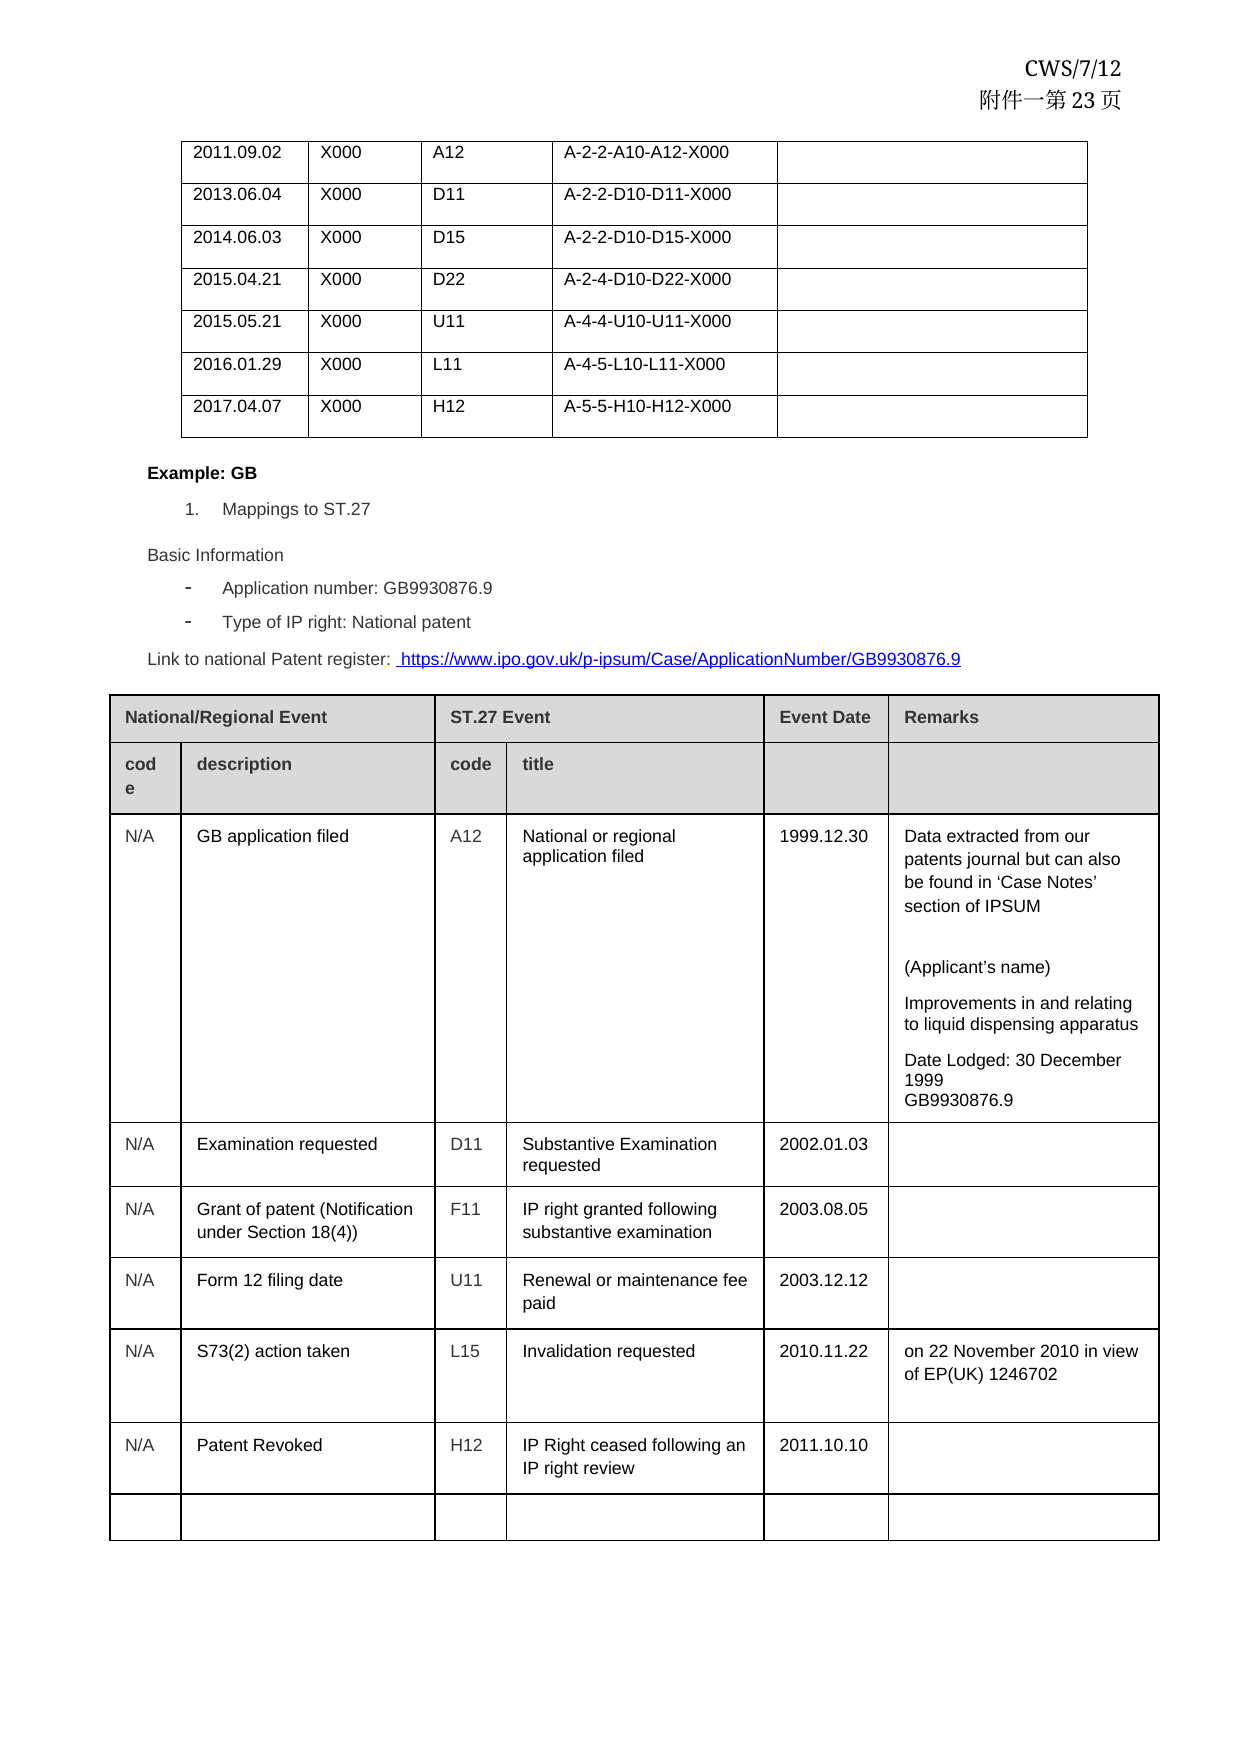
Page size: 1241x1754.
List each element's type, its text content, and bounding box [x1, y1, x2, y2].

table_cell U11 [422, 311, 552, 352]
table_cell H12 [422, 396, 552, 437]
table_cell A-4-4-U10-U11-X000 [553, 311, 777, 352]
table_cell X000 [309, 396, 421, 437]
table_cell A-2-2-D10-D11-X000 [553, 184, 777, 225]
table_cell 2015.04.21 [182, 269, 308, 310]
table_cell [778, 226, 1087, 268]
table_cell D11 [422, 184, 552, 225]
table_cell 2010.11.22 [765, 1330, 888, 1422]
table_cell 2011.09.02 [182, 142, 308, 183]
table_cell X000 [309, 269, 421, 310]
table_cell 1999.12.30 [765, 815, 888, 1121]
table_cell title [507, 743, 763, 813]
table_cell Renewal or maintenance fee paid [507, 1258, 763, 1328]
table_cell [765, 1495, 888, 1540]
table_cell L11 [422, 353, 552, 394]
table_cell 2003.08.05 [765, 1187, 888, 1257]
table_cell [889, 1423, 1158, 1493]
table_cell N/A [111, 815, 180, 1121]
subtitle Example: GB [147, 463, 1122, 483]
table_cell A-2-4-D10-D22-X000 [553, 269, 777, 310]
table_cell [436, 1495, 506, 1540]
table_cell Invalidation requested [507, 1330, 763, 1422]
table_cell A-5-5-H10-H12-X000 [553, 396, 777, 437]
table_cell code [111, 743, 180, 813]
table_cell [778, 311, 1087, 352]
table_cell A-2-2-A10-A12-X000 [553, 142, 777, 183]
table_cell 2011.10.10 [765, 1423, 888, 1493]
table_cell [778, 396, 1087, 437]
table_cell N/A [111, 1187, 180, 1257]
table_cell [889, 1495, 1158, 1540]
table_cell A12 [422, 142, 552, 183]
table_cell Substantive Examination requested [507, 1123, 763, 1186]
table_cell Form 12 filing date [182, 1258, 434, 1328]
table_cell National or regional application filed [507, 815, 763, 1121]
table_cell N/A [111, 1123, 180, 1186]
table_cell IP right granted following substantive examination [507, 1187, 763, 1257]
table_cell N/A [111, 1330, 180, 1422]
table_cell D11 [436, 1123, 506, 1186]
table_cell Grant of patent (Notification under Section 18(4)) [182, 1187, 434, 1257]
text Link to national Patent register: https://www.ipo.gov.uk/p-ipsum/Case/ApplicationNumber/GB9930876.9 [147, 648, 1122, 669]
table_cell [778, 184, 1087, 225]
table_cell A-4-5-L10-L11-X000 [553, 353, 777, 394]
table_cell L15 [436, 1330, 506, 1422]
table_cell X000 [309, 142, 421, 183]
table_cell H12 [436, 1423, 506, 1493]
table_cell [889, 1187, 1158, 1257]
table_cell A12 [436, 815, 506, 1121]
table_cell 2014.06.03 [182, 226, 308, 268]
table_cell Patent Revoked [182, 1423, 434, 1493]
table_cell code [436, 743, 506, 813]
table_cell on 22 November 2010 in view of EP(UK) 1246702 [889, 1330, 1158, 1422]
table_cell X000 [309, 311, 421, 352]
table_cell [889, 743, 1158, 813]
table_cell 2013.06.04 [182, 184, 308, 225]
table_cell GB application filed [182, 815, 434, 1121]
table_cell 2002.01.03 [765, 1123, 888, 1186]
table_cell X000 [309, 226, 421, 268]
table_cell 2016.01.29 [182, 353, 308, 394]
list Mappings to ST.27 [184, 499, 1122, 519]
table_cell X000 [309, 353, 421, 394]
table_cell Data extracted from our patents journal but can also be found in ‘Case Notes’ section of IPSUM (Applicant’s name) Improvements in and relating to liquid dispensing apparatus Date Lodged: 30 December 1999 GB9930876.9 [889, 815, 1158, 1121]
table_cell A-2-2-D10-D15-X000 [553, 226, 777, 268]
table_cell 2017.04.07 [182, 396, 308, 437]
table_cell [111, 1495, 180, 1540]
table_cell [889, 1123, 1158, 1186]
table_cell Examination requested [182, 1123, 434, 1186]
table_header Event Date [765, 696, 888, 742]
table_cell [507, 1495, 763, 1540]
table_cell [182, 1495, 434, 1540]
table_header National/Regional Event [111, 696, 434, 742]
table_header ST.27 Event [436, 696, 763, 742]
table_cell N/A [111, 1423, 180, 1493]
table_cell D22 [422, 269, 552, 310]
list Type of IP right: National patent [184, 612, 1122, 633]
table_cell F11 [436, 1187, 506, 1257]
table_cell description [182, 743, 434, 813]
table_cell [778, 353, 1087, 394]
table_cell [778, 142, 1087, 183]
table_cell 2015.05.21 [182, 311, 308, 352]
table_header Remarks [889, 696, 1158, 742]
table_cell N/A [111, 1258, 180, 1328]
list Application number: GB9930876.9 [184, 578, 1122, 599]
table_cell U11 [436, 1258, 506, 1328]
table_cell 2003.12.12 [765, 1258, 888, 1328]
table_cell X000 [309, 184, 421, 225]
table_cell [765, 743, 888, 813]
table_cell S73(2) action taken [182, 1330, 434, 1422]
table_cell [889, 1258, 1158, 1328]
table_cell D15 [422, 226, 552, 268]
table_cell [778, 269, 1087, 310]
text Basic Information [147, 545, 1122, 566]
table_cell IP Right ceased following an IP right review [507, 1423, 763, 1493]
